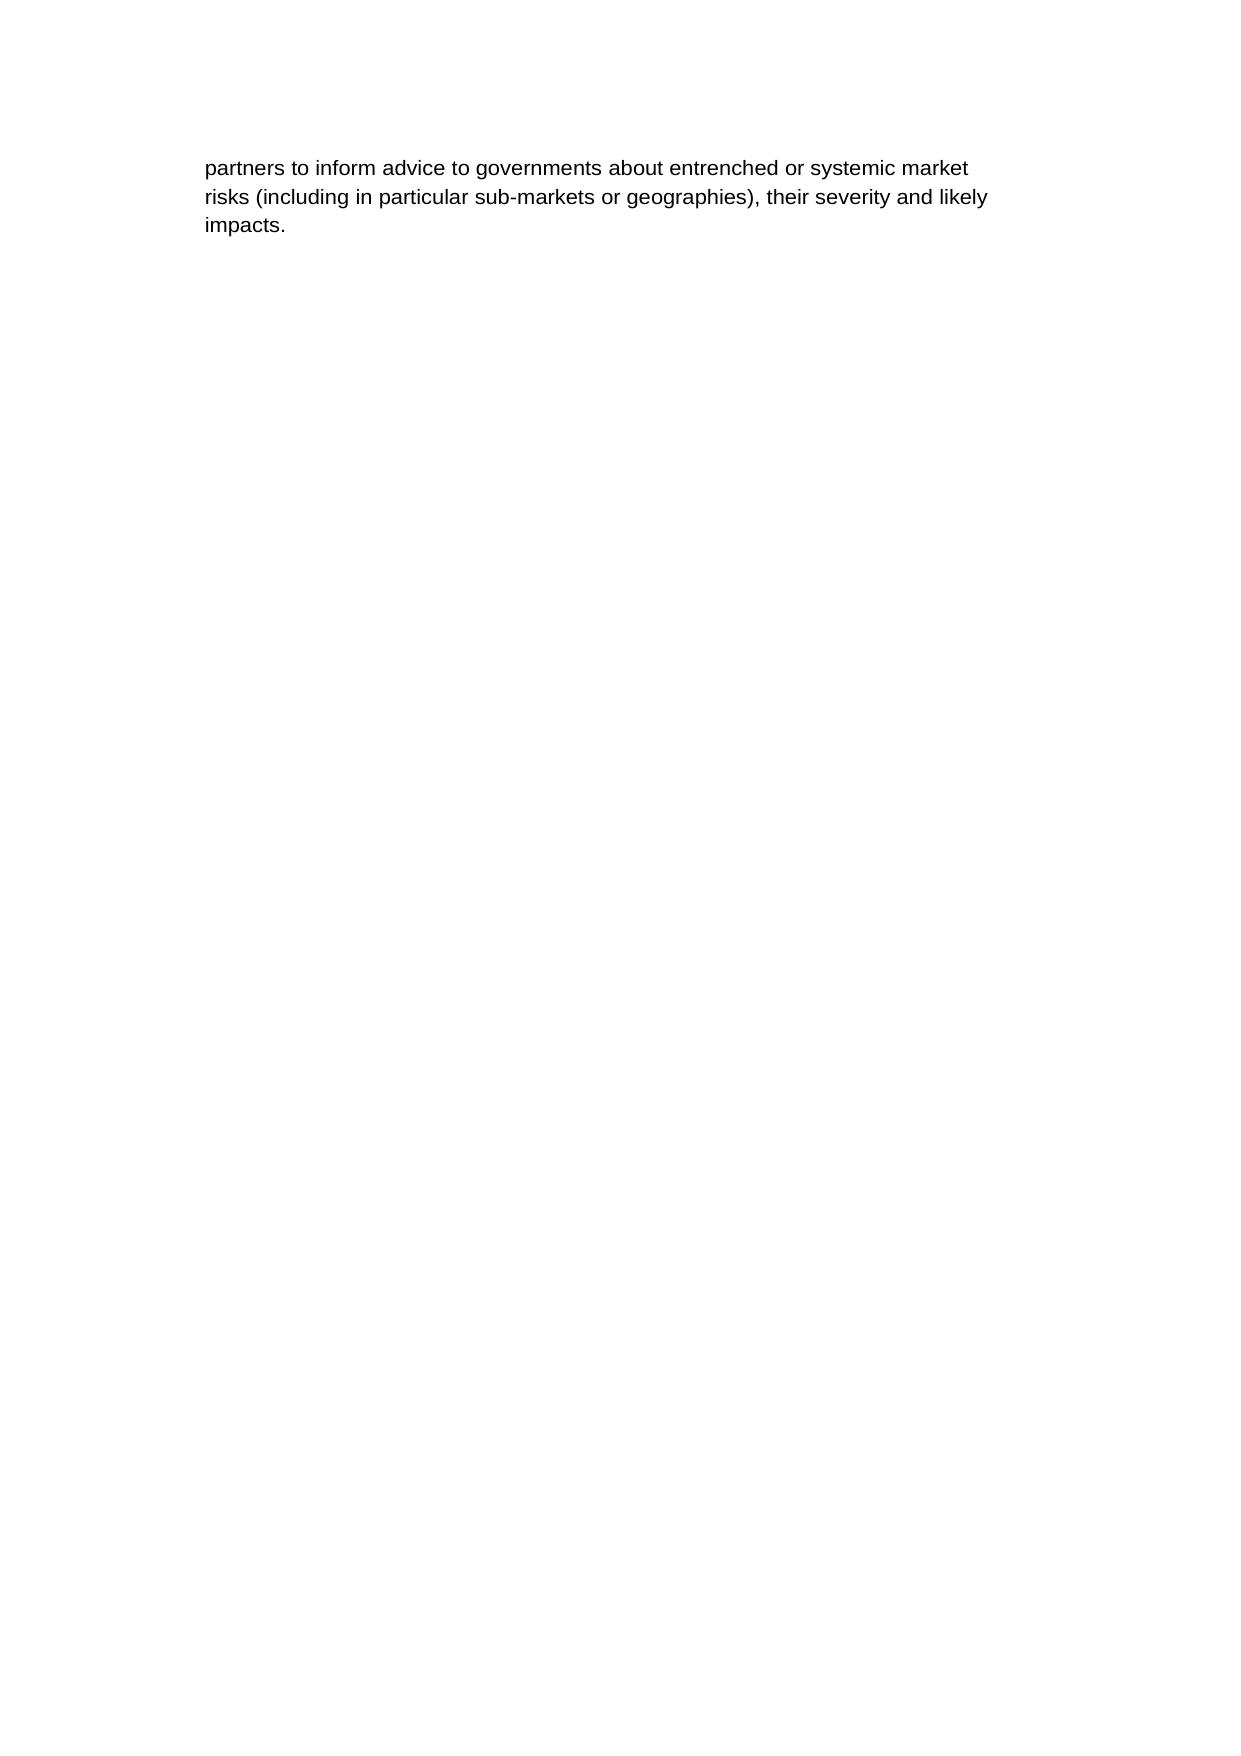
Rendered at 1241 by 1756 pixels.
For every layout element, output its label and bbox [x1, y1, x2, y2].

list [169, 156, 1014, 237]
